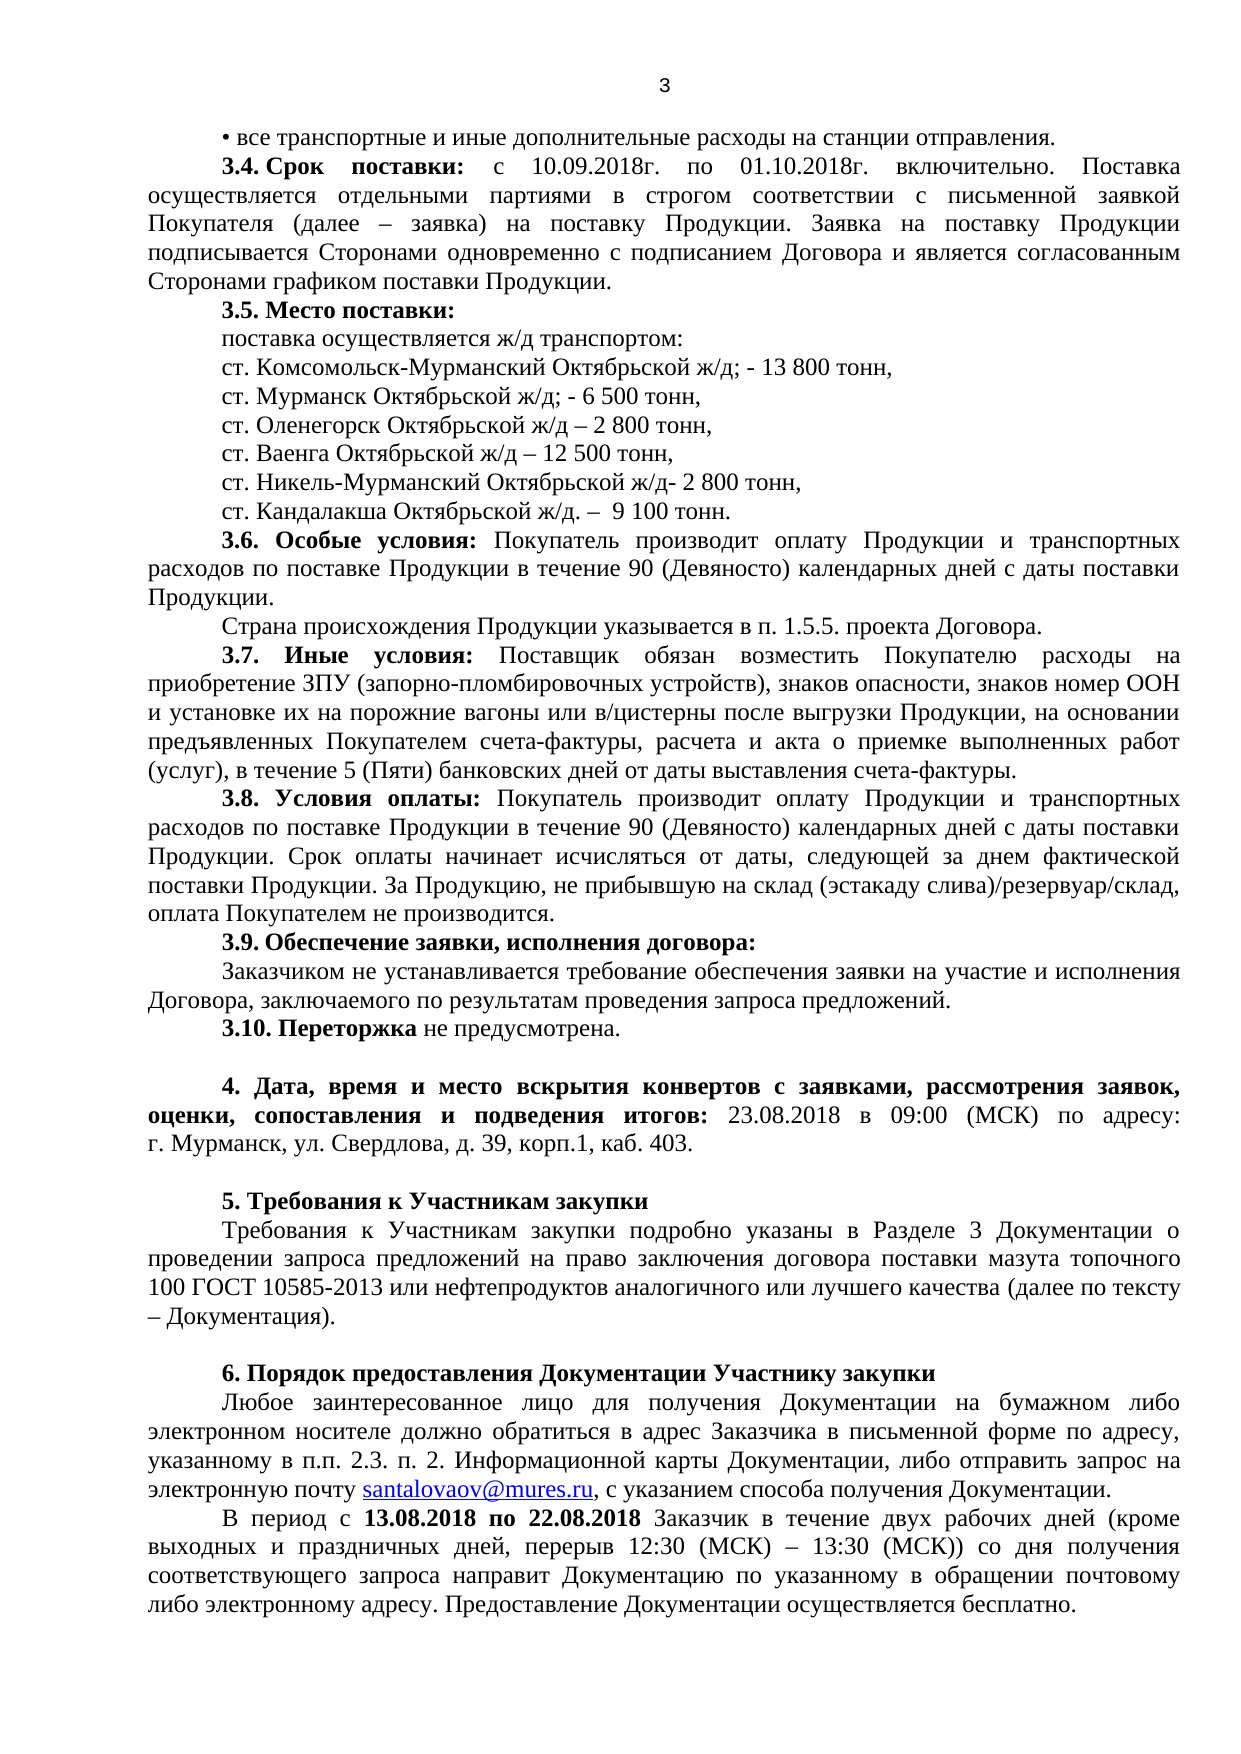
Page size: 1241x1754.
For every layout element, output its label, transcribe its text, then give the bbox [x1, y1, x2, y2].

text 5. Требования к Участникам закупки [148, 1186, 1181, 1215]
text поставка осуществляется ж/д транспортом: [148, 323, 1181, 352]
text 6. Порядок предоставления Документации Участнику закупки [148, 1358, 1181, 1387]
text 3.10. Переторжка не предусмотрена. [148, 1013, 1181, 1042]
text Требования к Участникам закупки подробно указаны в Разделе 3 Документации о проведении запроса предложений на право заключения договора поставки мазута топочного 100 ГОСТ 10585-2013 или нефтепродуктов аналогичного или лучшего качества (далее по тексту – Документация). [148, 1215, 1181, 1330]
text ст. Оленегорск Октябрьской ж/д – 2 800 тонн, [148, 410, 1181, 438]
text 3.6. Особые условия: Покупатель производит оплату Продукции и транспортных расходов по поставке Продукции в течение 90 (Девяносто) календарных дней с даты поставки Продукции. [148, 525, 1181, 611]
text 3.4. Срок поставки: с 10.09.2018г. по 01.10.2018г. включительно. Поставка осуществляется отдельными партиями в строгом соответствии с письменной заявкой Покупателя (далее – заявка) на поставку Продукции. Заявка на поставку Продукции подписывается Сторонами одновременно с подписанием Договора и является согласованным Сторонами графиком поставки Продукции. [148, 151, 1181, 295]
text ст. Ваенга Октябрьской ж/д – 12 500 тонн, [148, 438, 1181, 467]
text 3.8. Условия оплаты: Покупатель производит оплату Продукции и транспортных расходов по поставке Продукции в течение 90 (Девяносто) календарных дней с даты поставки Продукции. Срок оплаты начинает исчисляться от даты, следующей за днем фактической поставки Продукции. За Продукцию, не прибывшую на склад (эстакаду слива)/резервуар/склад, оплата Покупателем не производится. [148, 783, 1181, 927]
text В период с 13.08.2018 по 22.08.2018 Заказчик в течение двух рабочих дней (кроме выходных и праздничных дней, перерыв 12:30 (МСК) – 13:30 (МСК)) со дня получения соответствующего запроса направит Документацию по указанному в обращении почтовому либо электронному адресу. Предоставление Документации осуществляется бесплатно. [148, 1503, 1181, 1618]
text • все транспортные и иные дополнительные расходы на станции отправления. [148, 122, 1181, 151]
text 3.9. Обеспечение заявки, исполнения договора: [148, 927, 1181, 956]
text ст. Никель-Мурманский Октябрьской ж/д- 2 800 тонн, [148, 467, 1181, 496]
text Заказчиком не устанавливается требование обеспечения заявки на участие и исполнения Договора, заключаемого по результатам проведения запроса предложений. [148, 956, 1181, 1013]
text ст. Комсомольск-Мурманский Октябрьской ж/д; - 13 800 тонн, [148, 352, 1181, 381]
text 3.5. Место поставки: [148, 295, 1181, 323]
text ст. Мурманск Октябрьской ж/д; - 6 500 тонн, [148, 381, 1181, 410]
text 4. Дата, время и место вскрытия конвертов с заявками, рассмотрения заявок, оценки, сопоставления и подведения итогов: 23.08.2018 в 09:00 (МСК) по адресу: г. Мурманск, ул. Свердлова, д. 39, корп.1, каб. 403. [148, 1071, 1181, 1157]
text Любое заинтересованное лицо для получения Документации на бумажном либо электронном носителе должно обратиться в адрес Заказчика в письменной форме по адресу, указанному в п.п. 2.3. п. 2. Информационной карты Документации, либо отправить запрос на электронную почту santalovaov@mures.ru, с указанием способа получения Документации. [148, 1387, 1181, 1503]
text ст. Кандалакша Октябрьской ж/д. – 9 100 тонн. [148, 496, 1181, 525]
text 3.7. Иные условия: Поставщик обязан возместить Покупателю расходы на приобретение ЗПУ (запорно-пломбировочных устройств), знаков опасности, знаков номер ООН и установке их на порожние вагоны или в/цистерны после выгрузки Продукции, на основании предъявленных Покупателем счета-фактуры, расчета и акта о приемке выполненных работ (услуг), в течение 5 (Пяти) банковских дней от даты выставления счета-фактуры. [148, 640, 1181, 783]
text Страна происхождения Продукции указывается в п. 1.5.5. проекта Договора. [148, 611, 1181, 640]
